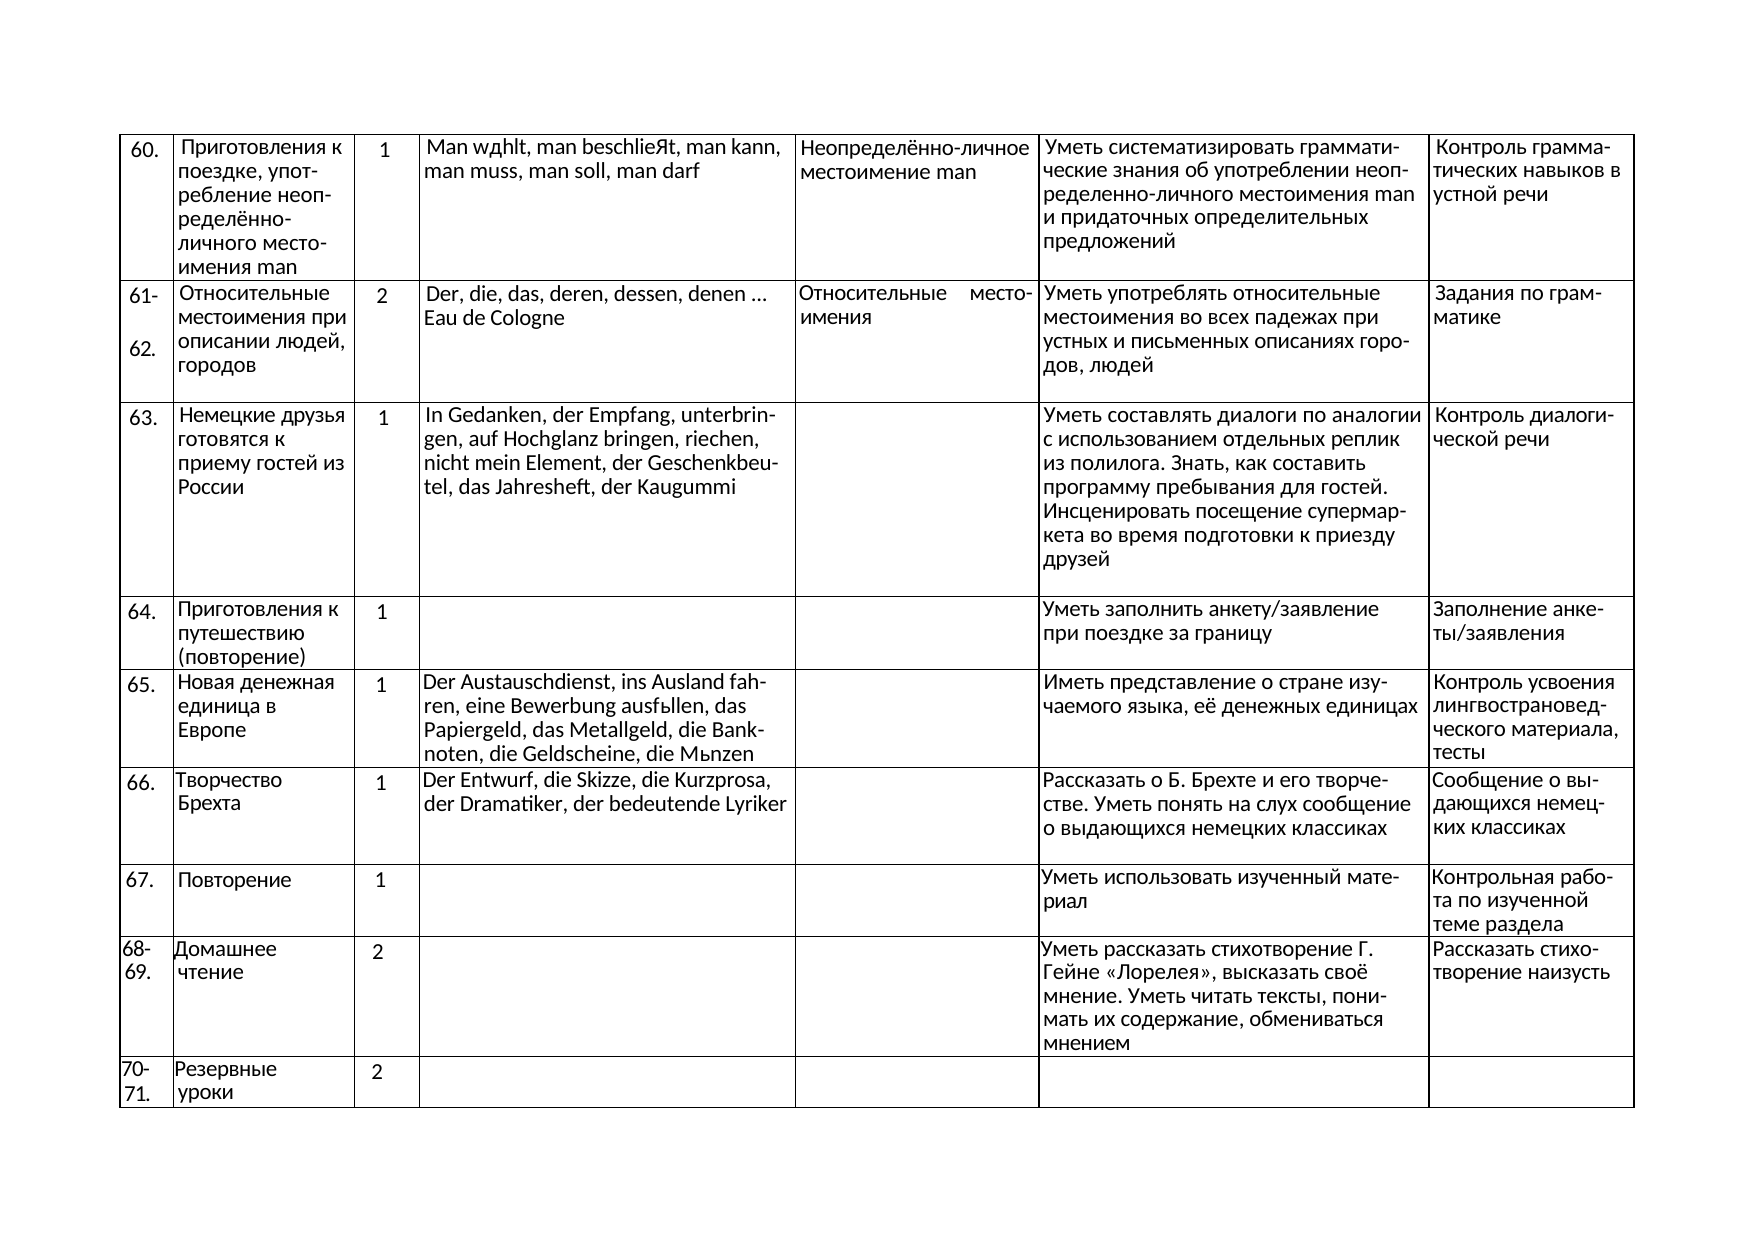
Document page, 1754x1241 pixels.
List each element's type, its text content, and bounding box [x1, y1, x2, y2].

table_cell [420, 1057, 795, 1107]
table_cell 1 [355, 865, 419, 936]
table_cell [796, 937, 1038, 1056]
table_cell Творчество Брехта [174, 768, 354, 864]
table_cell 66. [121, 768, 173, 864]
table_cell Уметь рассказать стихотворение Г. Гейне «Лорелея», высказать своё мнение. Уметь читать тексты, понимать их содержание, обмениваться мнением [1040, 937, 1428, 1056]
table_cell 64. [121, 597, 173, 669]
table_cell 1 [355, 403, 419, 596]
table_cell 1 [355, 597, 419, 669]
table_cell Резервные уроки [174, 1057, 354, 1107]
table_cell Приготовления к путешествию (повторение) [174, 597, 354, 669]
table_cell [796, 1057, 1038, 1107]
table_cell [420, 937, 795, 1056]
table_cell 63. [121, 403, 173, 596]
table_header Контроль грамматических навыков в устной речи [1430, 135, 1633, 280]
table_cell Рассказать стихотворение наизусть [1430, 937, 1633, 1056]
table_cell Иметь представление о стране изучаемого языка, её денежных единицах [1040, 670, 1428, 767]
table_cell [796, 597, 1038, 669]
table_cell [420, 597, 795, 669]
table_header Приготовления к поездке, употребление неопределённо-личного местоимения man [174, 135, 354, 280]
table_cell Относительные местоимения при описании людей, городов [174, 281, 354, 402]
table_cell Контроль усвоения лингвострановед-ческого материала, тесты [1430, 670, 1633, 767]
table_cell Рассказать о Б. Брехте и его творчестве. Уметь понять на слух сообщение о выдающихся немецких классиках [1040, 768, 1428, 864]
table_cell Немецкие друзья готовятся к приему гостей из России [174, 403, 354, 596]
table_cell Домашнее чтение [174, 937, 354, 1056]
table_cell Уметь использовать изученный материал [1040, 865, 1428, 936]
table_cell Уметь заполнить анкету/заявление при поездке за границу [1040, 597, 1428, 669]
table_cell Der Austauschdienst, ins Ausland fahren, eine Bewerbung ausfьllen, das Papiergeld, das Metallgeld, die Banknoten, die Geldscheine, die Mьnzen [420, 670, 795, 767]
table_cell [796, 865, 1038, 936]
table_cell Сообщение о выдающихся немецких классиках [1430, 768, 1633, 864]
table_cell [1040, 1057, 1428, 1107]
table_cell [796, 768, 1038, 864]
table_cell [796, 403, 1038, 596]
table_cell Контроль диалогической речи [1430, 403, 1633, 596]
table_cell [796, 670, 1038, 767]
table_cell Повторение [174, 865, 354, 936]
table_cell In Gedanken, der Empfang, unterbringen, auf Hochglanz bringen, riechen, nicht mein Element, der Geschenkbeutel, das Jahresheft, der Kaugummi [420, 403, 795, 596]
table_cell 1 [355, 670, 419, 767]
table_cell Заполнение анкеты/заявления [1430, 597, 1633, 669]
table_cell 2 [355, 937, 419, 1056]
table_cell 2 [355, 1057, 419, 1107]
table_cell Der Entwurf, die Skizze, die Kurzprosa, der Dramatiker, der bedeutende Lyriker [420, 768, 795, 864]
table_cell 67. [121, 865, 173, 936]
table_cell 68-69. [121, 937, 173, 1056]
table_cell Относительные местоимения [796, 281, 1038, 402]
table_header 1 [355, 135, 419, 280]
table_header Уметь систематизировать грамматические знания об употреблении неопределенно-личного местоимения man и придаточных определительных предложений [1040, 135, 1428, 280]
table_cell Уметь употреблять относительные местоимения во всех падежах при устных и письменных описаниях городов, людей [1040, 281, 1428, 402]
table_cell 61- 62. [121, 281, 173, 402]
table_cell Der, die, das, deren, dessen, denen ... Eau de Cologne [420, 281, 795, 402]
table_cell [420, 865, 795, 936]
table_header Man wдhlt, man beschlieЯt, man kann, man muss, man soll, man darf [420, 135, 795, 280]
table_cell Новая денежная единица в Европе [174, 670, 354, 767]
table_cell [1430, 1057, 1633, 1107]
table_header Неопределённо-личное местоимение man [796, 135, 1038, 280]
table_cell Задания по грамматике [1430, 281, 1633, 402]
table_cell Уметь составлять диалоги по аналогии с использованием отдельных реплик из полилога. Знать, как составить программу пребывания для гостей. Инсценировать посещение супермаркета во время подготовки к приезду друзей [1040, 403, 1428, 596]
table_header 60. [121, 135, 173, 280]
table_cell 1 [355, 768, 419, 864]
table_cell 65. [121, 670, 173, 767]
table_cell 2 [355, 281, 419, 402]
table_cell Контрольная работа по изученной теме раздела [1430, 865, 1633, 936]
table_cell 70-71. [121, 1057, 173, 1107]
